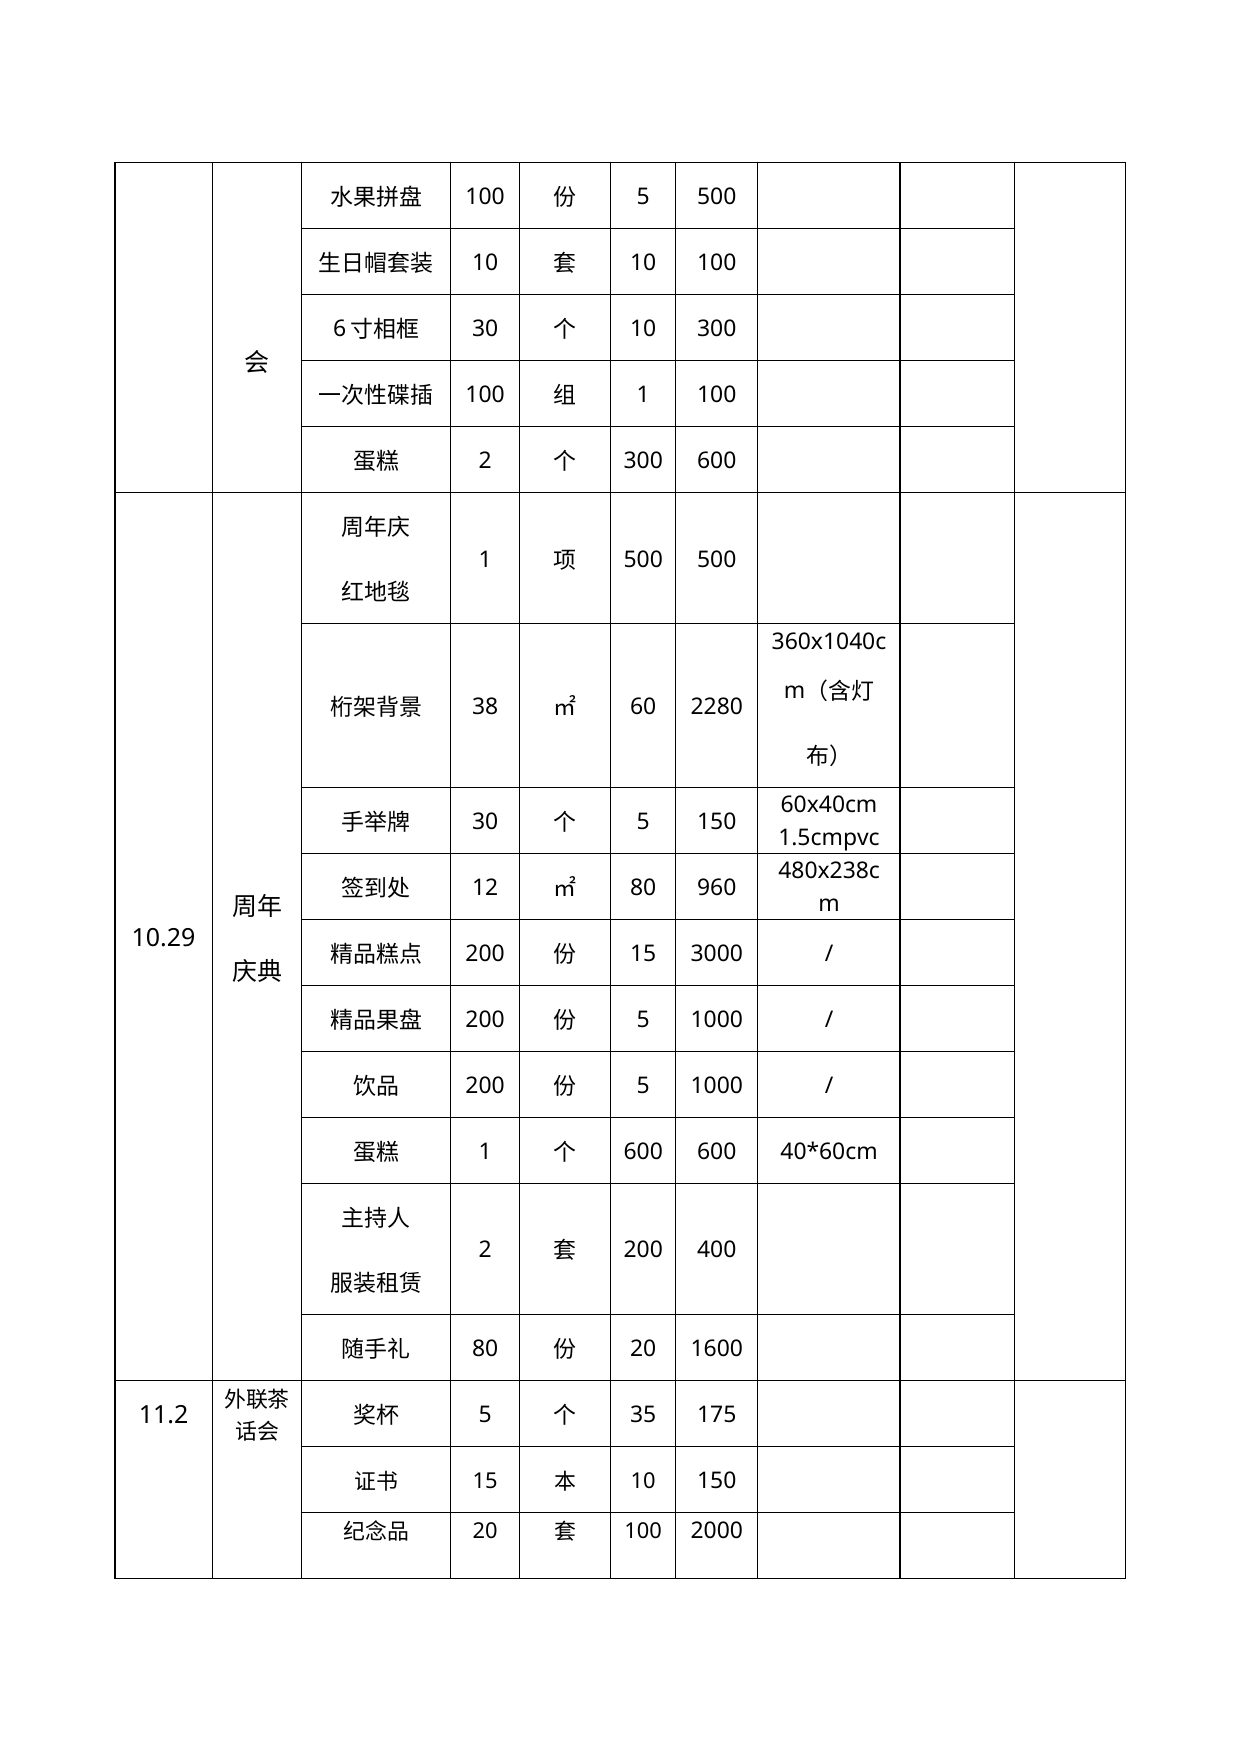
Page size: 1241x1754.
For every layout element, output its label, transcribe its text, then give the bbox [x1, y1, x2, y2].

table_cell 证书 [302, 1447, 450, 1512]
table_cell [758, 1447, 899, 1512]
table_cell 1 [451, 1118, 519, 1183]
table_cell [901, 1381, 1014, 1446]
table_cell 600 [676, 427, 757, 492]
table_cell 5 [611, 788, 675, 853]
table_cell [901, 1118, 1014, 1183]
table_cell 个 [520, 788, 610, 853]
table_cell 2280 [676, 624, 757, 787]
table_cell 饮品 [302, 1052, 450, 1117]
table_cell 200 [611, 1184, 675, 1314]
table_cell 5 [611, 986, 675, 1051]
table_cell / [758, 1052, 899, 1117]
table_cell 外联茶话会 [213, 1381, 301, 1578]
table_cell [901, 163, 1014, 228]
table_cell 份 [520, 986, 610, 1051]
table_cell 100 [676, 229, 757, 294]
table_cell 1600 [676, 1315, 757, 1380]
table_cell 1000 [676, 1052, 757, 1117]
table_cell 600 [611, 1118, 675, 1183]
table_cell [901, 493, 1014, 623]
table_cell [758, 295, 899, 360]
table_cell 奖杯 [302, 1381, 450, 1446]
table_cell [901, 854, 1014, 919]
table_cell 400 [676, 1184, 757, 1314]
table_cell 35 [611, 1381, 675, 1446]
table_cell 一次性碟插 [302, 361, 450, 426]
table_cell [901, 920, 1014, 985]
table_cell ㎡ [520, 854, 610, 919]
table_cell 150 [676, 788, 757, 853]
table_cell 2000 [676, 1513, 757, 1578]
table_cell 150 [676, 1447, 757, 1512]
table_cell 项 [520, 493, 610, 623]
table_cell 精品果盘 [302, 986, 450, 1051]
table_cell 3000 [676, 920, 757, 985]
table_cell 份 [520, 920, 610, 985]
table_cell [901, 1513, 1014, 1578]
table_cell 本 [520, 1447, 610, 1512]
table_cell 纪念品 [302, 1513, 450, 1578]
table_cell 精品糕点 [302, 920, 450, 985]
table_cell 10 [611, 295, 675, 360]
table_cell 175 [676, 1381, 757, 1446]
table_cell 组 [520, 361, 610, 426]
table_cell [1015, 1381, 1125, 1578]
table_cell 10.29 [116, 493, 212, 1380]
table_cell [901, 229, 1014, 294]
table_cell [901, 361, 1014, 426]
table_cell 2 [451, 1184, 519, 1314]
table_cell / [758, 986, 899, 1051]
table_cell 60 [611, 624, 675, 787]
table_cell 5 [451, 1381, 519, 1446]
table_cell [901, 1184, 1014, 1314]
table_cell 份 [520, 163, 610, 228]
table_cell 6寸相框 [302, 295, 450, 360]
table_cell 份 [520, 1052, 610, 1117]
table_cell 100 [676, 361, 757, 426]
table_cell 2 [451, 427, 519, 492]
table_cell 个 [520, 1118, 610, 1183]
table_cell / [758, 920, 899, 985]
table_cell 1000 [676, 986, 757, 1051]
table_cell 随手礼 [302, 1315, 450, 1380]
table_cell 周年庆 红地毯 [302, 493, 450, 623]
table_cell 周年庆典 [213, 493, 301, 1380]
table_cell 12 [451, 854, 519, 919]
table_cell 套 [520, 229, 610, 294]
table_cell 20 [451, 1513, 519, 1578]
table_cell [758, 1381, 899, 1446]
table_cell 500 [676, 493, 757, 623]
table_cell 5 [611, 163, 675, 228]
table_cell [758, 1315, 899, 1380]
table_cell [901, 427, 1014, 492]
table_cell 40*60cm [758, 1118, 899, 1183]
table_cell [758, 163, 899, 228]
table_cell 20 [611, 1315, 675, 1380]
table_cell [901, 1315, 1014, 1380]
table_cell 500 [611, 493, 675, 623]
table_cell 60x40cm 1.5cmpvc [758, 788, 899, 853]
table_cell [758, 1184, 899, 1314]
table_cell 10 [611, 1447, 675, 1512]
table_cell 手举牌 [302, 788, 450, 853]
table_cell [758, 427, 899, 492]
table_cell 200 [451, 1052, 519, 1117]
table_cell 38 [451, 624, 519, 787]
table_cell [901, 986, 1014, 1051]
table_cell 桁架背景 [302, 624, 450, 787]
table_cell [901, 1052, 1014, 1117]
table_cell 10 [611, 229, 675, 294]
table_cell 15 [611, 920, 675, 985]
table_cell [901, 1447, 1014, 1512]
table_cell 10 [451, 229, 519, 294]
table_cell 360x1040cm（含灯布） [758, 624, 899, 787]
table_cell 200 [451, 986, 519, 1051]
table_cell 300 [676, 295, 757, 360]
table_cell 960 [676, 854, 757, 919]
table_cell 15 [451, 1447, 519, 1512]
table_cell 480x238cm [758, 854, 899, 919]
table_cell 200 [451, 920, 519, 985]
table_cell 30 [451, 295, 519, 360]
table_cell [901, 624, 1014, 787]
table_cell 80 [611, 854, 675, 919]
table_cell 个 [520, 427, 610, 492]
table_cell [758, 361, 899, 426]
table_cell ㎡ [520, 624, 610, 787]
table_cell 蛋糕 [302, 427, 450, 492]
table_cell 蛋糕 [302, 1118, 450, 1183]
table_cell 个 [520, 1381, 610, 1446]
table_cell 5 [611, 1052, 675, 1117]
table_cell 300 [611, 427, 675, 492]
table_cell 500 [676, 163, 757, 228]
table_cell 生日帽套装 [302, 229, 450, 294]
table_cell 100 [451, 163, 519, 228]
table_cell [758, 1513, 899, 1578]
table_cell 套 [520, 1184, 610, 1314]
table_cell 100 [611, 1513, 675, 1578]
table_cell 100 [451, 361, 519, 426]
table_cell 主持人 服装租赁 [302, 1184, 450, 1314]
table_cell 80 [451, 1315, 519, 1380]
table_cell [1015, 493, 1125, 1380]
table_cell 份 [520, 1315, 610, 1380]
table_cell 套 [520, 1513, 610, 1578]
table_cell [901, 295, 1014, 360]
table_cell 签到处 [302, 854, 450, 919]
table_cell 30 [451, 788, 519, 853]
table_cell [758, 493, 899, 623]
table_cell 水果拼盘 [302, 163, 450, 228]
table_cell 600 [676, 1118, 757, 1183]
table_cell [901, 788, 1014, 853]
table_cell 11.2 [116, 1381, 212, 1578]
table_cell 1 [451, 493, 519, 623]
table_cell 1 [611, 361, 675, 426]
table_cell 个 [520, 295, 610, 360]
table_cell [758, 229, 899, 294]
